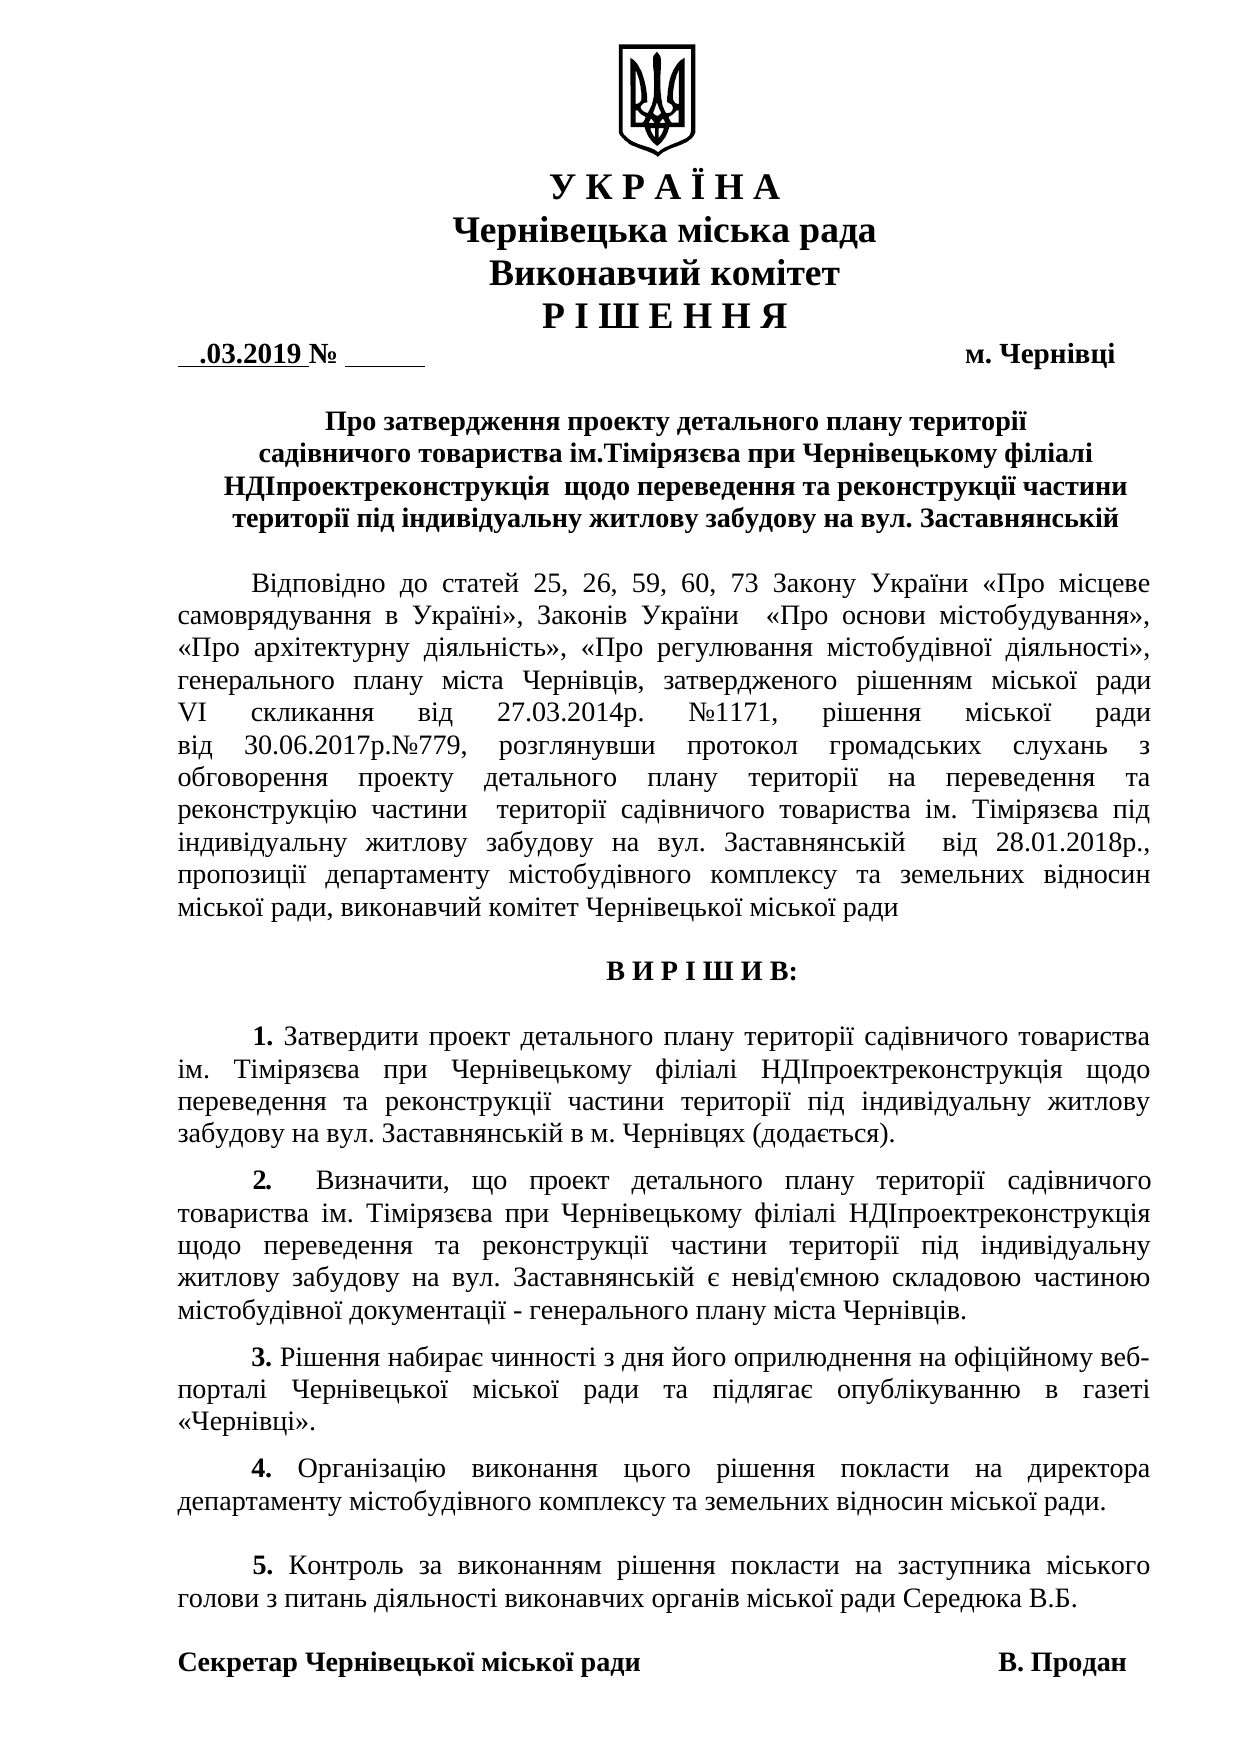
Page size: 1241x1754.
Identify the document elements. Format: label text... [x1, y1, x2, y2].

text 2. Визначити, що проект детального плану території садівничого товариства ім. Тімірязєва при Чернівецькому філіалі НДІпроектреконструкція щодо переведення та реконструкції частини території під індивідуальну житлову забудову на вул. Заставнянській є невід'ємною складовою частиною містобудівної документації - генерального плану міста Чернівців. [177, 1163, 1152, 1325]
text 4. Організацію виконання цього рішення покласти на директора департаменту містобудівного комплексу та земельних відносин міської ради. [177, 1451, 1152, 1516]
text Р І Ш Е Н Н Я [177, 293, 1152, 337]
text В И Р І Ш И В: [177, 954, 1152, 987]
text У к р а ї н а [177, 164, 1152, 207]
text 3. Рішення набирає чинності з дня його оприлюднення на офіційному веб-порталі Чернівецької міської ради та підлягає опублікуванню в газеті «Чернівці». [177, 1339, 1152, 1437]
text .03.2019 № м. Чернівці [177, 337, 1152, 370]
text 1. Затвердити проект детального плану території садівничого товариства ім. Тімірязєва при Чернівецькому філіалі НДІпроектреконструкція щодо переведення та реконструкції частини території під індивідуальну житлову забудову на вул. Заставнянській в м. Чернівцях (додається). [177, 1019, 1152, 1149]
text Відповідно до статей 25, 26, 59, 60, 73 Закону України «Про місцеве самоврядування в Україні», Законів України «Про основи містобудування», «Про архітектурну діяльність», «Про регулювання містобудівної діяльності», генерального плану міста Чернівців, затвердженого рішенням міської ради VI скликання від 27.03.2014р. №1171, рішення міської ради від 30.06.2017р.№779, розглянувши протокол громадських слухань з обговорення проекту детального плану території на переведення та реконструкцію частини території садівничого товариства ім. Тімірязєва під індивідуальну житлову забудову на вул. Заставнянській від 28.01.2018р., пропозиції департаменту містобудівного комплексу та земельних відносин міської ради, виконавчий комітет Чернівецької міської ради [177, 566, 1152, 922]
text Чернівецька міська рада [177, 207, 1152, 250]
text Виконавчий комітет [177, 250, 1152, 293]
table_header Про затвердження проекту детального плану території садівничого товариства ім.Тімірязєва при Чернівецькому філіалі НДІпроектреконструкція щодо переведення та реконструкції частини території під індивідуальну житлову забудову на вул. Заставнянській [189, 404, 1163, 566]
text Секретар Чернівецької міської ради В. Продан [177, 1646, 1152, 1678]
text 5. Контроль за виконанням рішення покласти на заступника міського голови з питань діяльності виконавчих органів міської ради Середюка В.Б. [177, 1548, 1152, 1613]
